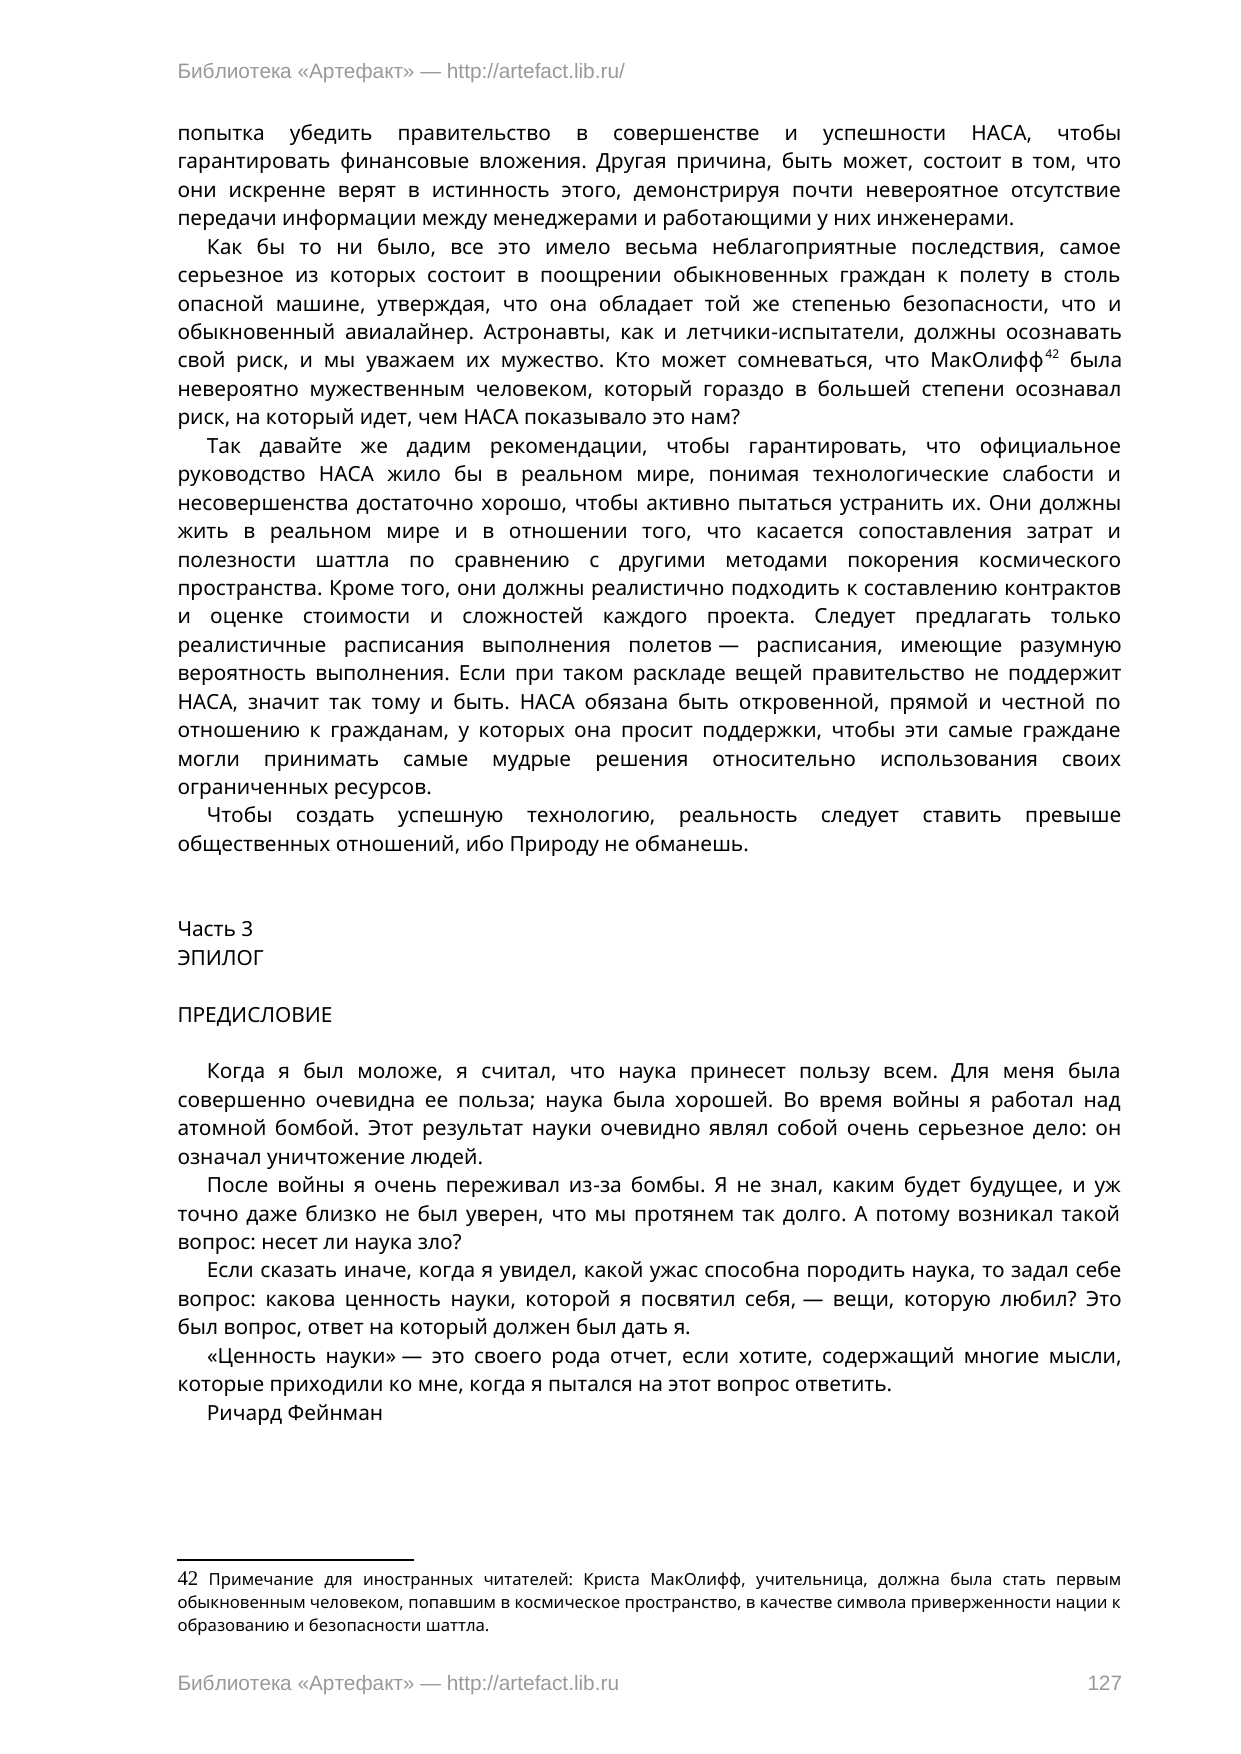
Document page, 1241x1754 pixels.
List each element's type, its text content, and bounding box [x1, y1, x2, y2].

text Когда я был моложе, я считал, что наука принесет пользу всем. Для меня была совершенно очевидна ее польза; наука была хорошей. Во время войны я работал над атомной бомбой. Этот результат науки очевидно являл собой очень серьезное дело: он означал уничтожение людей. [177, 1057, 1122, 1170]
subtitle Часть 3 [177, 914, 1122, 943]
text «Ценность науки» — это своего рода отчет, если хотите, содержащий многие мысли, которые приходили ко мне, когда я пытался на этот вопрос ответить. [177, 1341, 1122, 1398]
subtitle ПРЕДИСЛОВИЕ [177, 1000, 1122, 1028]
text Чтобы создать успешную технологию, реальность следует ставить превыше общественных отношений, ибо Природу не обманешь. [177, 801, 1122, 857]
text После войны я очень переживал из-за бомбы. Я не знал, каким будет будущее, и уж точно даже близко не был уверен, что мы протянем так долго. А потому возникал такой вопрос: несет ли наука зло? [177, 1170, 1122, 1256]
text Если сказать иначе, когда я увидел, какой ужас способна породить наука, то задал себе вопрос: какова ценность науки, которой я посвятил себя, — вещи, которую любил? Это был вопрос, ответ на который должен был дать я. [177, 1256, 1122, 1341]
text Ричард Фейнман [177, 1398, 1122, 1426]
subtitle ЭПИЛОГ [177, 943, 1122, 971]
text Так давайте же дадим рекомендации, чтобы гарантировать, что официальное руководство НАСА жило бы в реальном мире, понимая технологические слабости и несовершенства достаточно хорошо, чтобы активно пытаться устранить их. Они должны жить в реальном мире и в отношении того, что касается сопоставления затрат и полезности шаттла по сравнению с другими методами покорения космического пространства. Кроме того, они должны реалистично подходить к составлению контрактов и оценке стоимости и сложностей каждого проекта. Следует предлагать только реалистичные расписания выполнения полетов — расписания, имеющие разумную вероятность выполнения. Если при таком раскладе вещей правительство не поддержит НАСА, значит так тому и быть. НАСА обязана быть откровенной, прямой и честной по отношению к гражданам, у которых она просит поддержки, чтобы эти самые граждане могли принимать самые мудрые решения относительно использования своих ограниченных ресурсов. [177, 431, 1122, 801]
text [177, 118, 1122, 232]
text Как бы то ни было, все это имело весьма неблагоприятные последствия, самое серьезное из которых состоит в поощрении обыкновенных граждан к полету в столь опасной машине, утверждая, что она обладает той же степенью безопасности, что и обыкновенный авиалайнер. Астронавты, как и летчики-испытатели, должны осознавать свой риск, и мы уважаем их мужество. Кто может сомневаться, что МакОлифф была невероятно мужественным человеком, который гораздо в большей степени осознавал риск, на который идет, чем НАСА показывало это нам? [177, 232, 1122, 431]
